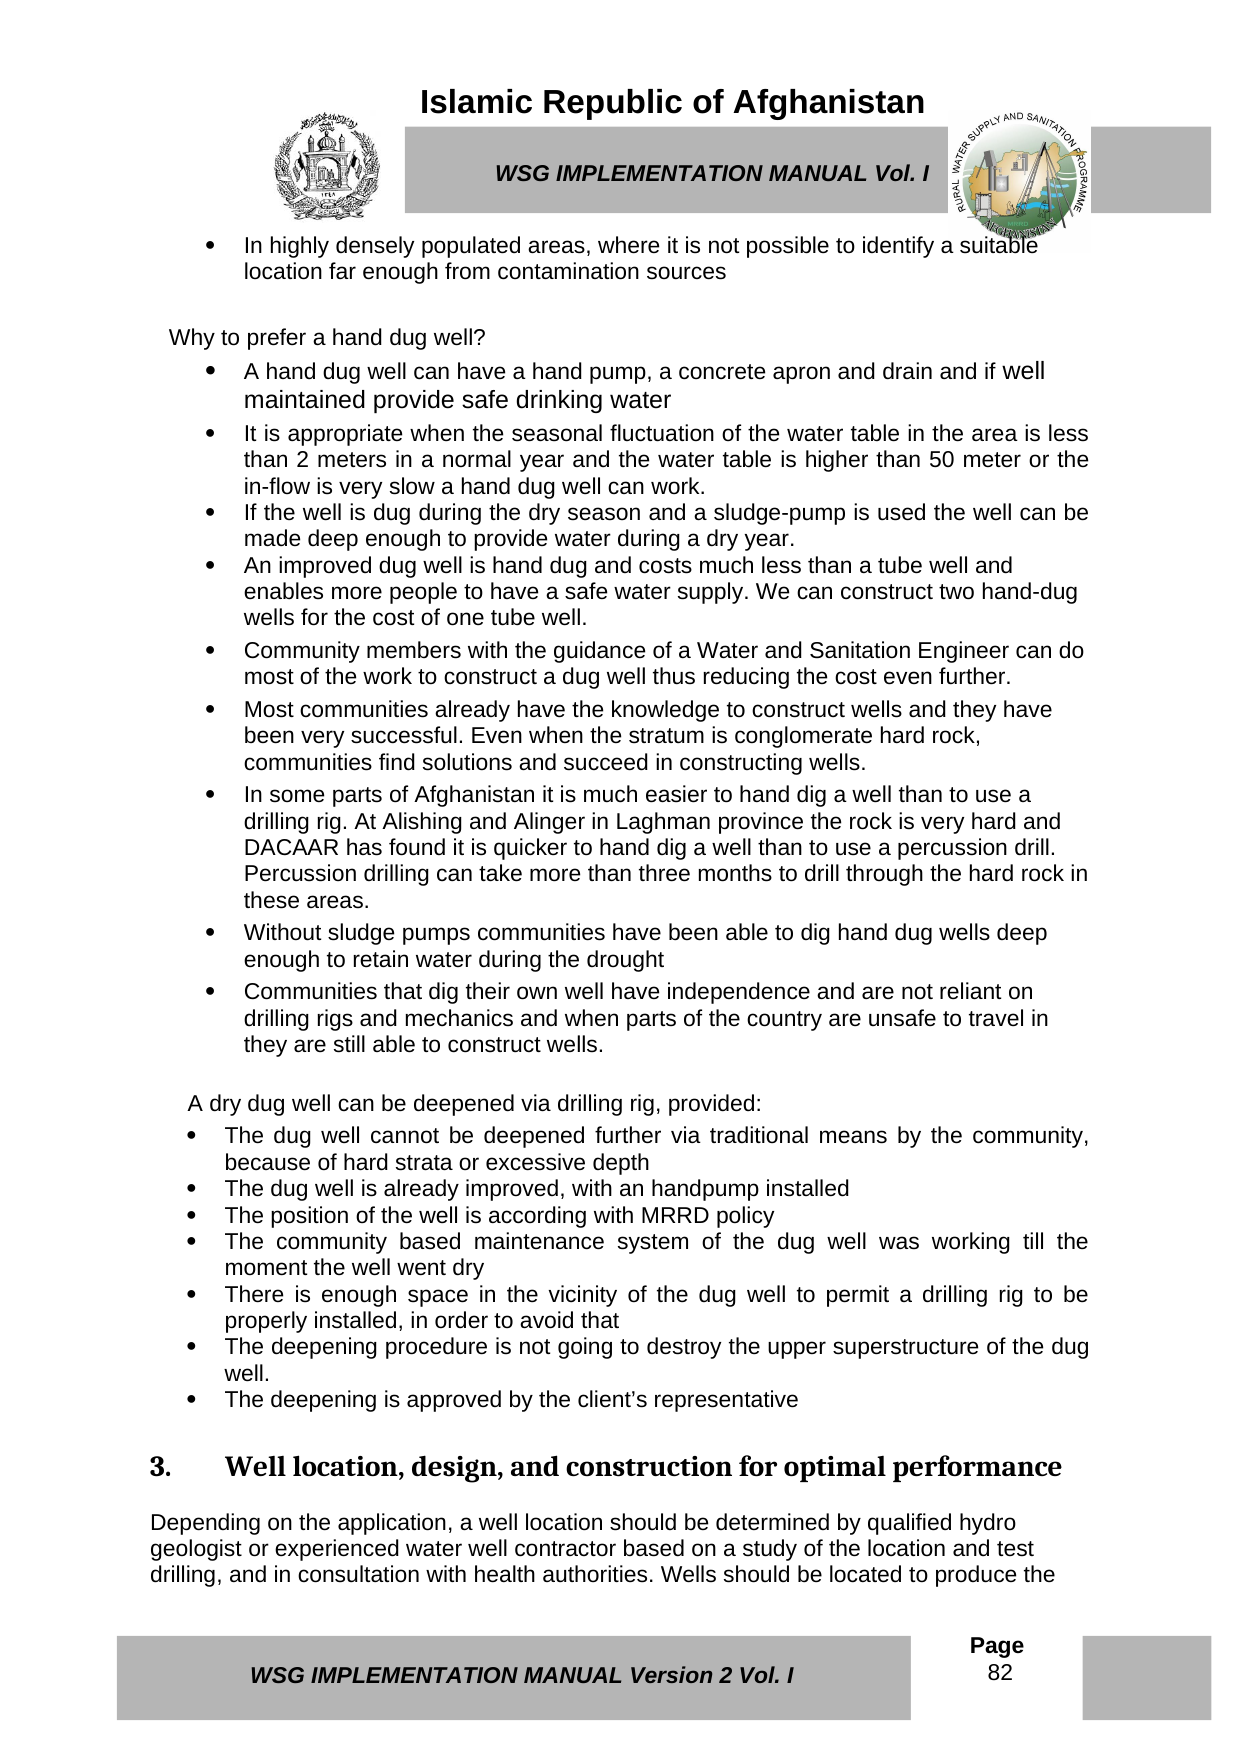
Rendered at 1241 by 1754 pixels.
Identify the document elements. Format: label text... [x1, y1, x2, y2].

text Why to prefer a hand dug well? [169, 323, 1090, 350]
list Most communities already have the knowledge to construct wells and they have been very successful. Even when the stratum is conglomerate hard rock, communities find solutions and succeed in constructing wells. [206, 696, 1090, 775]
list The dug well cannot be deepened further via traditional means by the community, because of hard strata or excessive depth [187, 1122, 1090, 1175]
list An improved dug well is hand dug and costs much less than a tube well and enables more people to have a safe water supply. We can construct two hand-dug wells for the cost of one tube well. [206, 552, 1090, 631]
list Communities that dig their own well have independence and are not reliant on drilling rigs and mechanics and when parts of the country are unsafe to travel in they are still able to construct wells. [206, 978, 1090, 1057]
list Community members with the guidance of a Water and Sanitation Engineer can do most of the work to construct a dug well thus reducing the cost even further. [206, 637, 1090, 690]
list Without sludge pumps communities have been able to dig hand dug wells deep enough to retain water during the drought [206, 919, 1090, 972]
picture [948, 110, 1091, 253]
list In some parts of Afghanistan it is much easier to hand dig a well than to use a drilling rig. At Alishing and Alinger in Laghman province the rock is very hard and DACAAR has found it is quicker to hand dig a well than to use a percussion drill. Percussion drilling can take more than three months to drill through the hard rock in these areas. [206, 781, 1090, 913]
list The position of the well is according with MRRD policy [187, 1202, 1090, 1228]
list The deepening procedure is not going to destroy the upper superstructure of the dug well. [187, 1333, 1090, 1386]
subtitle 3. Well location, design, and construction for optimal performance [150, 1450, 1090, 1483]
list It is appropriate when the seasonal fluctuation of the water table in the area is less than 2 meters in a normal year and the water table is higher than 50 meter or the in-flow is very slow a hand dug well can work. [206, 420, 1090, 499]
list The dug well is already improved, with an handpump installed [187, 1175, 1090, 1202]
picture [273, 110, 384, 223]
text A dry dug well can be deepened via drilling rig, provided: [150, 1090, 1090, 1116]
list There is enough space in the vicinity of the dug well to permit a drilling rig to be properly installed, in order to avoid that [187, 1281, 1090, 1333]
list If the well is dug during the dry season and a sludge-pump is used the well can be made deep enough to provide water during a dry year. [206, 499, 1090, 552]
list The community based maintenance system of the dug well was working till the moment the well went dry [187, 1228, 1090, 1281]
list A hand dug well can have a hand pump, a concrete apron and drain and if well maintained provide safe drinking water [206, 356, 1090, 414]
list In highly densely populated areas, where it is not possible to identify a suitable location far enough from contamination sources [206, 232, 1090, 284]
list The deepening is approved by the client’s representative [187, 1386, 1090, 1412]
